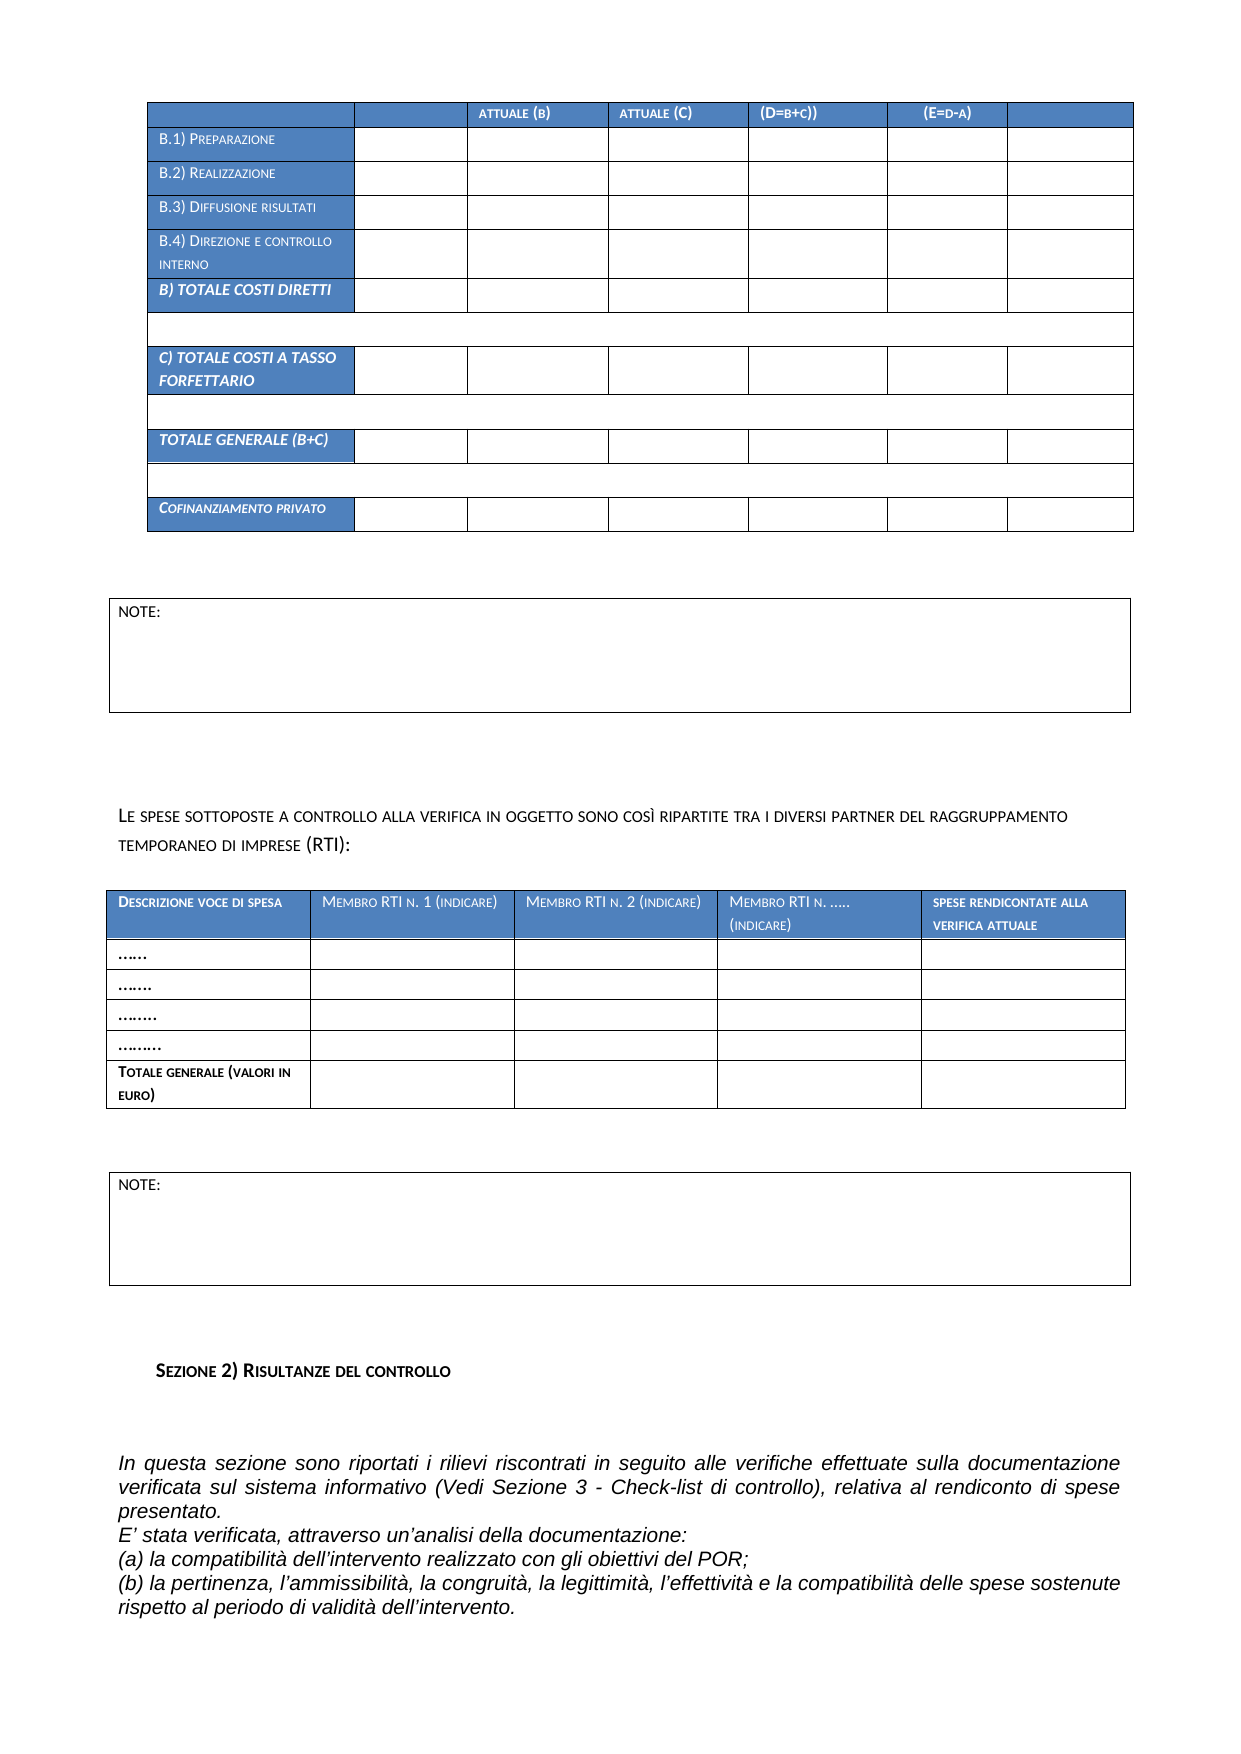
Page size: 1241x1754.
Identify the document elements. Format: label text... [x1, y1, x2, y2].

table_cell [749, 103, 887, 127]
table_cell [311, 1061, 514, 1108]
table_cell [922, 970, 1125, 999]
table_cell B.1) Preparazione [148, 128, 354, 161]
table_cell ……. [107, 970, 310, 999]
table_cell [749, 430, 887, 462]
table_cell [311, 1000, 514, 1029]
table_cell [1008, 162, 1133, 195]
table_cell [515, 940, 717, 969]
table_cell [749, 347, 887, 394]
table_cell [718, 970, 921, 999]
table_header Membro RTI n. 1 (indicare) [311, 891, 514, 938]
table_cell [718, 1031, 921, 1060]
table_cell [749, 128, 887, 161]
table_cell [609, 128, 748, 161]
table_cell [468, 103, 608, 127]
table_cell [148, 313, 1133, 346]
table_cell [749, 196, 887, 229]
text NOTE: [110, 1173, 1130, 1195]
table_cell [922, 1061, 1125, 1108]
table_cell [515, 970, 717, 999]
table_cell [355, 128, 467, 161]
text Le spese sottoposte a controllo alla verifica in oggetto sono così ripartite tra i diversi partner del raggruppamento temporaneo di imprese (RTI): [118, 802, 1122, 857]
table_cell [749, 230, 887, 278]
table_cell [355, 162, 467, 195]
table_cell [468, 498, 608, 531]
text NOTE: [110, 599, 1130, 621]
table_cell [355, 430, 467, 462]
table_cell [468, 347, 608, 394]
table_cell [888, 498, 1007, 531]
table_cell [311, 970, 514, 999]
table_cell [609, 162, 748, 195]
table_cell [1008, 128, 1133, 161]
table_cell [609, 103, 748, 127]
table_header Membro RTI n. 2 (indicare) [515, 891, 717, 938]
table_cell B.2) Realizzazione [148, 162, 354, 195]
table_cell [888, 230, 1007, 278]
table_cell [888, 279, 1007, 312]
table_cell [749, 498, 887, 531]
text Sezione 2) Risultanze del controllo [156, 1357, 1122, 1383]
table_cell [468, 230, 608, 278]
table_cell TOTALE GENERALE (B+C) [148, 430, 354, 462]
table_cell [468, 279, 608, 312]
table_cell [355, 230, 467, 278]
table_cell [749, 279, 887, 312]
table_cell [515, 1031, 717, 1060]
table_cell [1008, 347, 1133, 394]
table_cell [609, 230, 748, 278]
table_cell …… [107, 940, 310, 969]
text E’ stata verificata, attraverso un’analisi della documentazione: [118, 1523, 1122, 1547]
table_cell [468, 128, 608, 161]
table_cell B.3) Diffusione risultati [148, 196, 354, 229]
table_cell [922, 1000, 1125, 1029]
table_cell [749, 162, 887, 195]
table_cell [148, 103, 354, 127]
text (b) la pertinenza, l’ammissibilità, la congruità, la legittimità, l’effettività e la compatibilità delle spese sostenute rispetto al periodo di validità dell’intervento. [118, 1571, 1122, 1619]
table_cell [468, 196, 608, 229]
table_cell B.4) Direzione e controllo interno [148, 230, 354, 278]
table_cell [311, 940, 514, 969]
table_cell [609, 279, 748, 312]
table_cell [609, 430, 748, 462]
table_cell [1008, 279, 1133, 312]
table_cell Cofinanziamento privato [148, 498, 354, 531]
table_cell [355, 196, 467, 229]
table_header Membro RTI n. ….. (indicare) [718, 891, 921, 938]
table_cell [515, 1061, 717, 1108]
table_cell [1008, 430, 1133, 462]
table_cell [888, 128, 1007, 161]
table_cell % (F=E/A) [1008, 103, 1133, 127]
table_cell [355, 498, 467, 531]
table_cell [148, 464, 1133, 497]
table_cell C) TOTALE COSTI A TASSO FORFETTARIO [148, 347, 354, 394]
table_cell ……… [107, 1031, 310, 1060]
table_cell [311, 1031, 514, 1060]
table_cell Totale generale (valori in euro) [107, 1061, 310, 1108]
table_cell [1008, 498, 1133, 531]
table_cell [468, 430, 608, 462]
table_cell [888, 430, 1007, 462]
table_cell [922, 1031, 1125, 1060]
table_cell [718, 1061, 921, 1108]
table_cell [148, 395, 1133, 428]
table_cell [355, 347, 467, 394]
table_cell [888, 196, 1007, 229]
table_cell [888, 347, 1007, 394]
table_cell [609, 498, 748, 531]
table_cell [609, 347, 748, 394]
table_cell [922, 940, 1125, 969]
table_header spese rendicontate alla verifica attuale [922, 891, 1125, 938]
table_cell [1008, 196, 1133, 229]
table_cell [1008, 230, 1133, 278]
table_cell [609, 196, 748, 229]
text In questa sezione sono riportati i rilievi riscontrati in seguito alle verifiche effettuate sulla documentazione verificata sul sistema informativo (Vedi Sezione 3 - Check-list di controllo), relativa al rendiconto di spese presentato. [118, 1451, 1122, 1523]
table_cell [355, 279, 467, 312]
table_cell [718, 1000, 921, 1029]
table_header Descrizione voce di spesa [107, 891, 310, 938]
table_cell B) TOTALE COSTI DIRETTI [148, 279, 354, 312]
table_cell …….. [107, 1000, 310, 1029]
table_cell [888, 162, 1007, 195]
table_cell [515, 1000, 717, 1029]
text (a) la compatibilità dell’intervento realizzato con gli obiettivi del POR; [118, 1547, 1122, 1571]
table_cell V.A. (E=d-a) [888, 103, 1007, 127]
table_cell [718, 940, 921, 969]
table_cell [468, 162, 608, 195]
